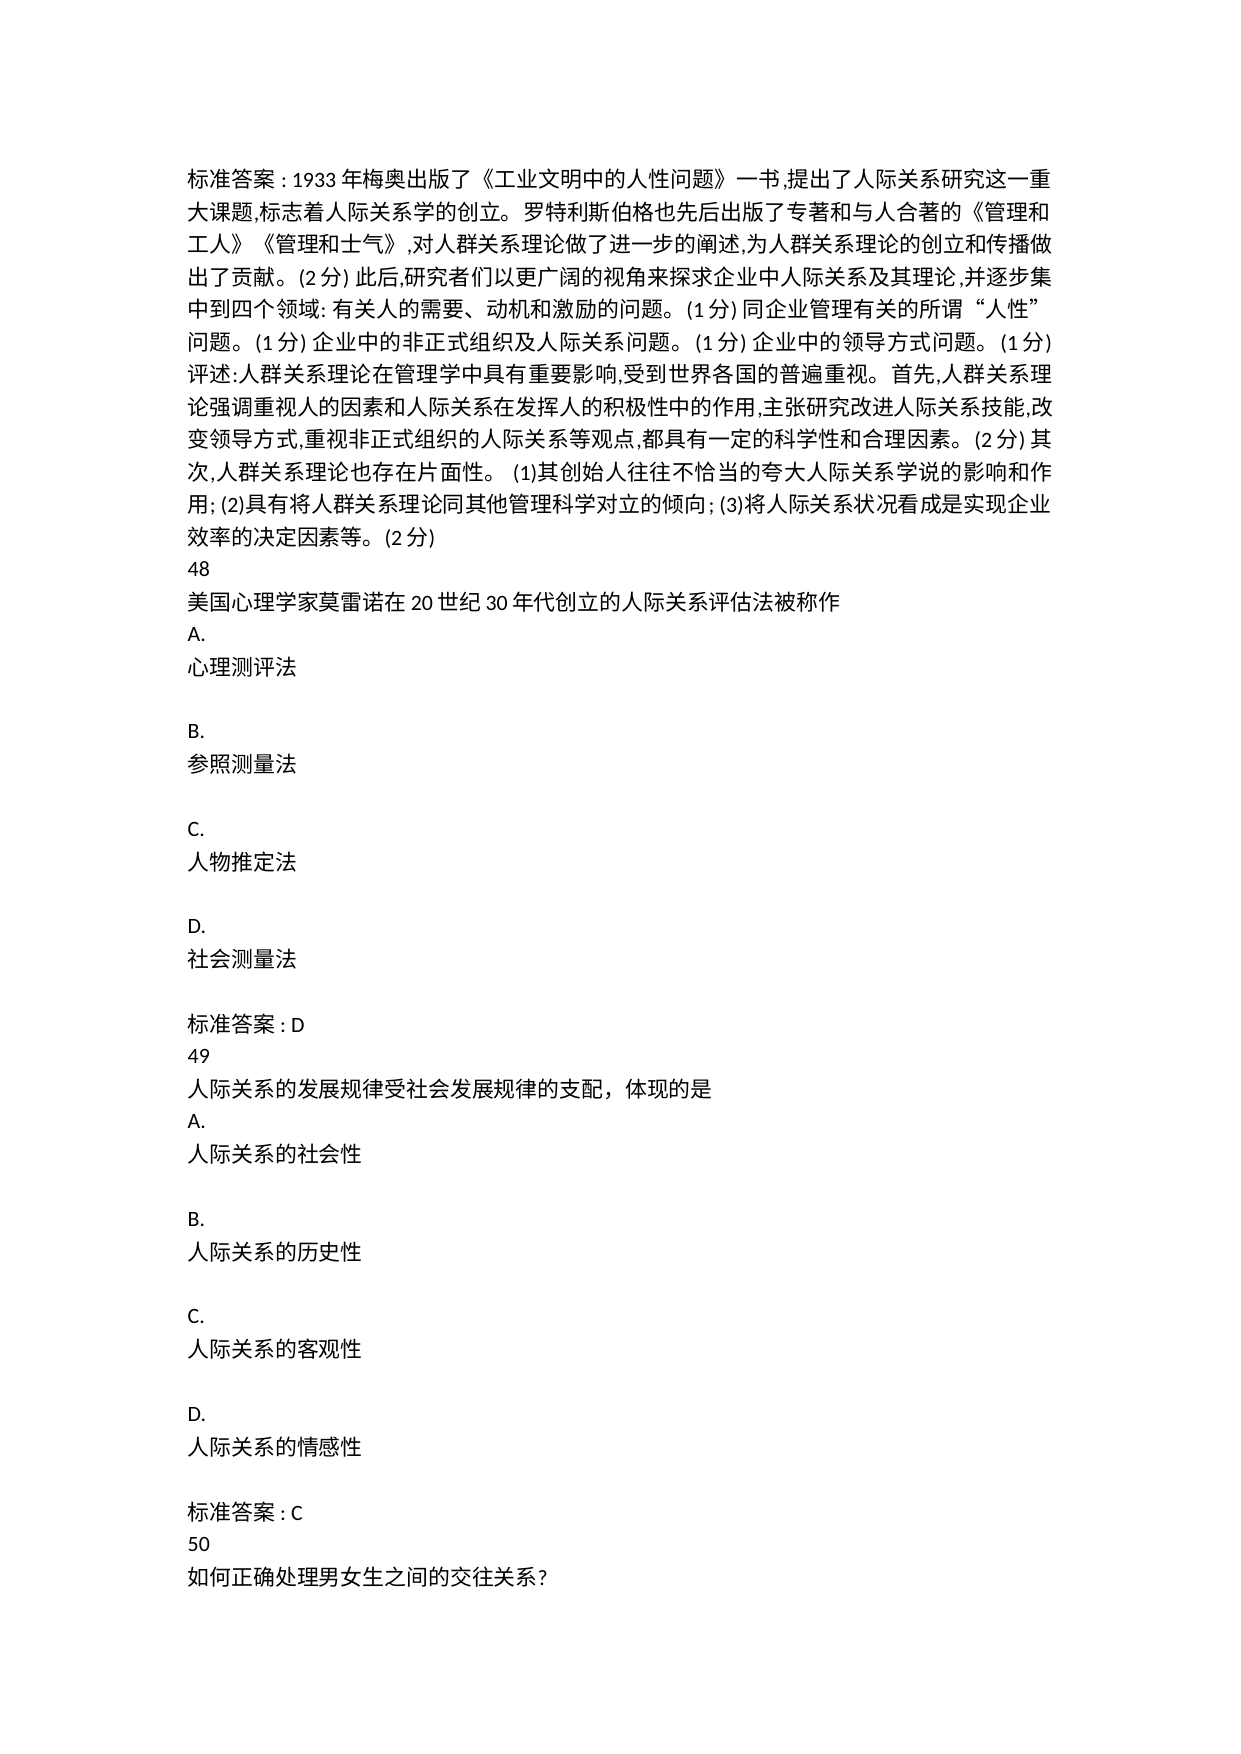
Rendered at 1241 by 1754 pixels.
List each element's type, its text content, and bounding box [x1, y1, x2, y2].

text 48 [187, 552, 1053, 584]
text 人际关系的客观性 [187, 1332, 1053, 1364]
text B. [187, 714, 1053, 747]
text 50 [187, 1527, 1053, 1559]
text 心理测评法 [187, 649, 1053, 682]
text 参照测量法 [187, 747, 1053, 779]
text D. [187, 909, 1053, 942]
text 标准答案 : 1933年梅奥出版了《工业文明中的人性问题》一书,提出了人际关系研究这一重大课题,标志着人际关系学的创立。罗特利斯伯格也先后出版了专著和与人合著的《管理和工人》《管理和士气》,对人群关系理论做了进一步的阐述,为人群关系理论的创立和传播做出了贡献。(2分) 此后,研究者们以更广阔的视角来探求企业中人际关系及其理论,并逐步集中到四个领域: 有关人的需要、动机和激励的问题。(1分) 同企业管理有关的所谓“人性”问题。(1分) 企业中的非正式组织及人际关系问题。(1分) 企业中的领导方式问题。(1分) 评述:人群关系理论在管理学中具有重要影响,受到世界各国的普遍重视。首先,人群关系理论强调重视人的因素和人际关系在发挥人的积极性中的作用,主张研究改进人际关系技能,改变领导方式,重视非正式组织的人际关系等观点,都具有一定的科学性和合理因素。(2分) 其次,人群关系理论也存在片面性。 (1)其创始人往往不恰当的夸大人际关系学说的影响和作用; (2)具有将人群关系理论同其他管理科学对立的倾向; (3)将人际关系状况看成是实现企业效率的决定因素等。(2分) [187, 162, 1053, 552]
text 如何正确处理男女生之间的交往关系? [187, 1559, 1053, 1592]
text 人际关系的社会性 [187, 1137, 1053, 1169]
text 人际关系的发展规律受社会发展规律的支配，体现的是 [187, 1072, 1053, 1104]
text 人际关系的历史性 [187, 1234, 1053, 1267]
text B. [187, 1202, 1053, 1234]
text A. [187, 1104, 1053, 1137]
text A. [187, 617, 1053, 649]
text 人物推定法 [187, 844, 1053, 877]
text 社会测量法 [187, 942, 1053, 974]
text D. [187, 1397, 1053, 1429]
text 49 [187, 1039, 1053, 1072]
text 标准答案 : D [187, 1007, 1053, 1039]
text C. [187, 1299, 1053, 1332]
text 人际关系的情感性 [187, 1429, 1053, 1462]
text C. [187, 812, 1053, 844]
text 美国心理学家莫雷诺在20世纪30年代创立的人际关系评估法被称作 [187, 584, 1053, 617]
text 标准答案 : C [187, 1494, 1053, 1527]
